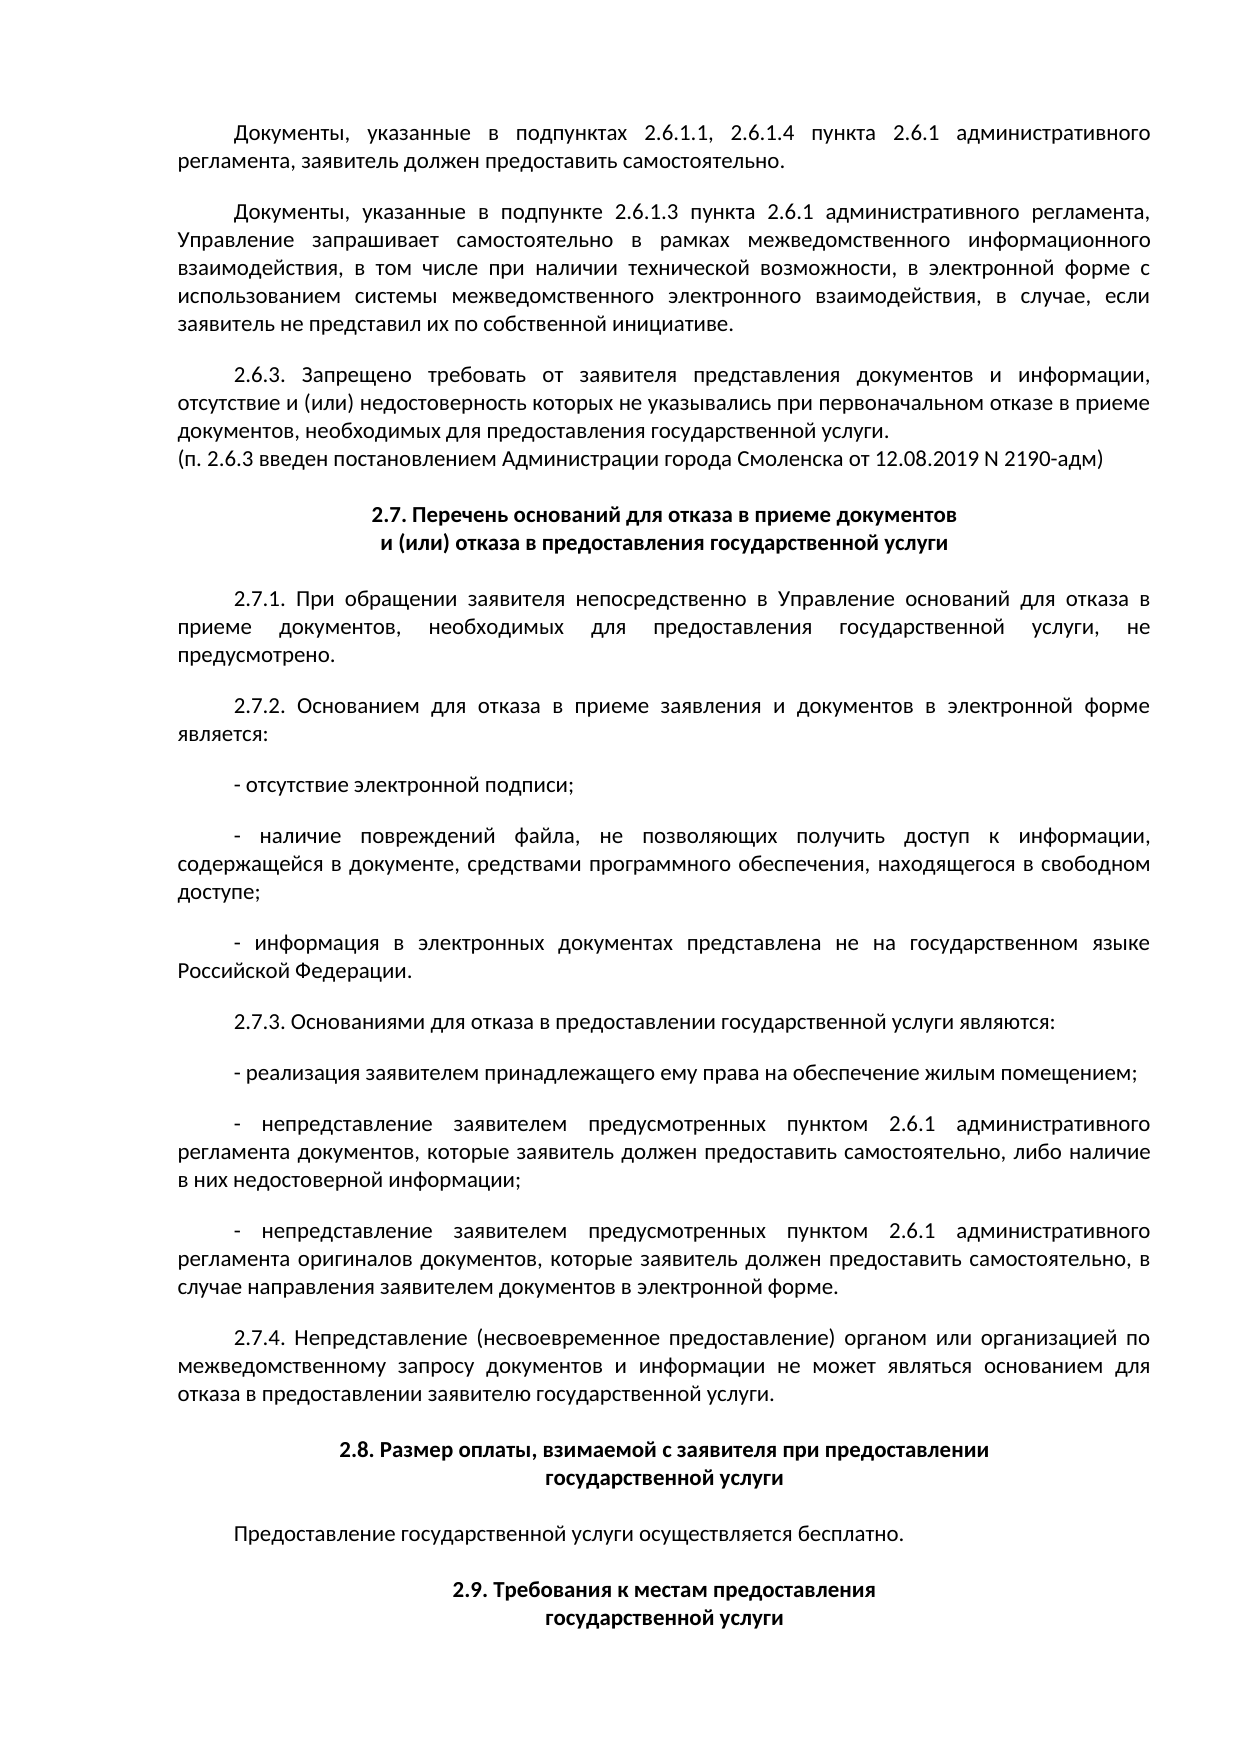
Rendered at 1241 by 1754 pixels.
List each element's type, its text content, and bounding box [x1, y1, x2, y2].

title 2.8. Размер оплаты, взимаемой с заявителя при предоставлении [177, 1435, 1152, 1463]
text Документы, указанные в подпунктах 2.6.1.1, 2.6.1.4 пункта 2.6.1 административного регламента, заявитель должен предоставить самостоятельно. [177, 118, 1152, 174]
text - отсутствие электронной подписи; [177, 770, 1152, 798]
text 2.7.3. Основаниями для отказа в предоставлении государственной услуги являются: [177, 1007, 1152, 1035]
title государственной услуги [177, 1463, 1152, 1491]
title 2.7. Перечень оснований для отказа в приеме документов [177, 500, 1152, 528]
text - наличие повреждений файла, не позволяющих получить доступ к информации, содержащейся в документе, средствами программного обеспечения, находящегося в свободном доступе; [177, 821, 1152, 905]
text - непредставление заявителем предусмотренных пунктом 2.6.1 административного регламента оригиналов документов, которые заявитель должен предоставить самостоятельно, в случае направления заявителем документов в электронной форме. [177, 1216, 1152, 1300]
title и (или) отказа в предоставления государственной услуги [177, 528, 1152, 556]
text - непредставление заявителем предусмотренных пунктом 2.6.1 административного регламента документов, которые заявитель должен предоставить самостоятельно, либо наличие в них недостоверной информации; [177, 1109, 1152, 1193]
text 2.7.1. При обращении заявителя непосредственно в Управление оснований для отказа в приеме документов, необходимых для предоставления государственной услуги, не предусмотрено. [177, 584, 1152, 668]
text 2.7.4. Непредставление (несвоевременное предоставление) органом или организацией по межведомственному запросу документов и информации не может являться основанием для отказа в предоставлении заявителю государственной услуги. [177, 1323, 1152, 1407]
text (п. 2.6.3 введен постановлением Администрации города Смоленска от 12.08.2019 N 2190-адм) [177, 444, 1152, 472]
text Предоставление государственной услуги осуществляется бесплатно. [177, 1519, 1152, 1547]
text 2.7.2. Основанием для отказа в приеме заявления и документов в электронной форме является: [177, 691, 1152, 747]
text 2.6.3. Запрещено требовать от заявителя представления документов и информации, отсутствие и (или) недостоверность которых не указывались при первоначальном отказе в приеме документов, необходимых для предоставления государственной услуги. [177, 360, 1152, 444]
title государственной услуги [177, 1603, 1152, 1631]
text - информация в электронных документах представлена не на государственном языке Российской Федерации. [177, 928, 1152, 984]
text Документы, указанные в подпункте 2.6.1.3 пункта 2.6.1 административного регламента, Управление запрашивает самостоятельно в рамках межведомственного информационного взаимодействия, в том числе при наличии технической возможности, в электронной форме с использованием системы межведомственного электронного взаимодействия, в случае, если заявитель не представил их по собственной инициативе. [177, 197, 1152, 337]
title 2.9. Требования к местам предоставления [177, 1575, 1152, 1603]
text - реализация заявителем принадлежащего ему права на обеспечение жилым помещением; [177, 1058, 1152, 1086]
